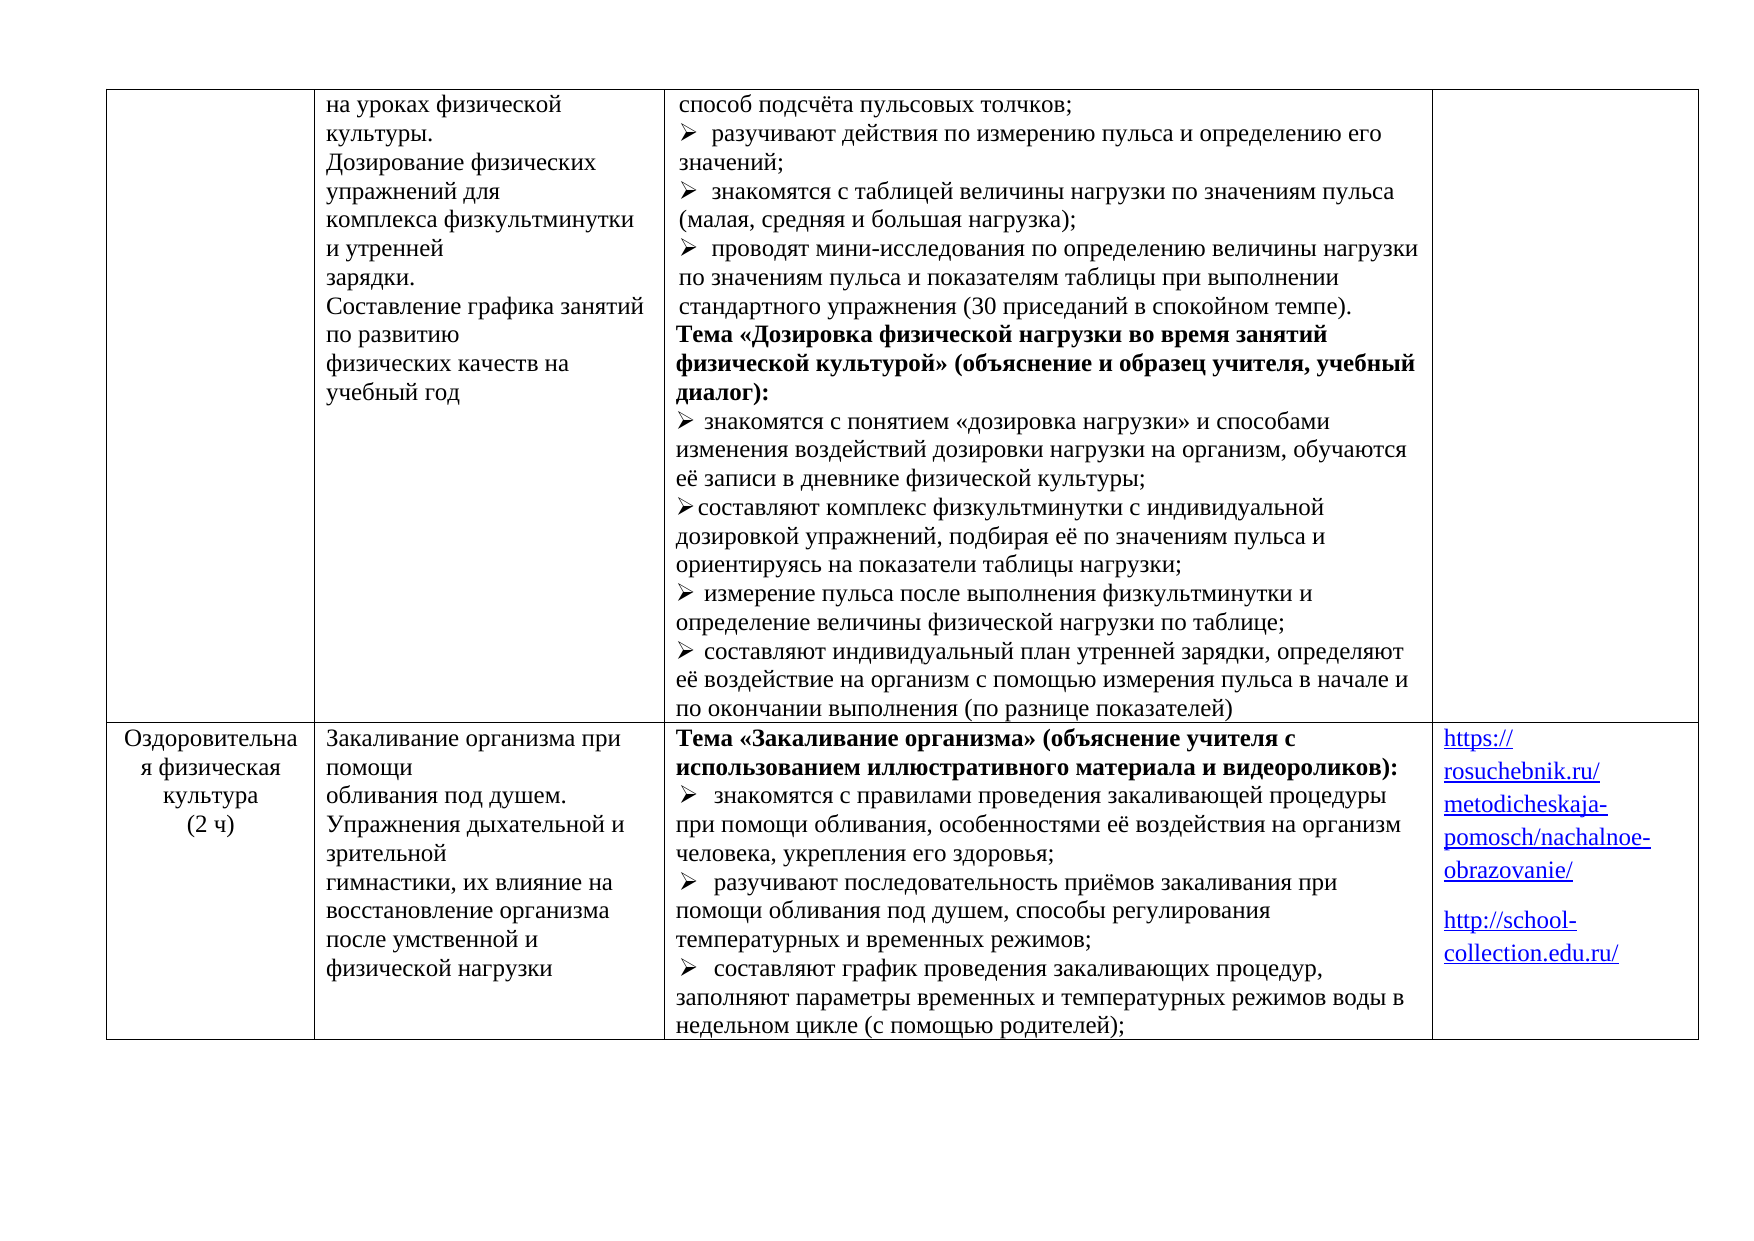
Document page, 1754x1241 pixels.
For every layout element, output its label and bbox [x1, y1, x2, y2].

table_cell [315, 90, 664, 722]
table_cell [315, 723, 664, 1039]
table_cell [107, 90, 314, 722]
table_cell [107, 723, 314, 1039]
table_cell [1433, 723, 1698, 1039]
table_cell [665, 90, 1432, 722]
table_cell [665, 723, 1432, 1039]
table_cell [1433, 90, 1698, 722]
